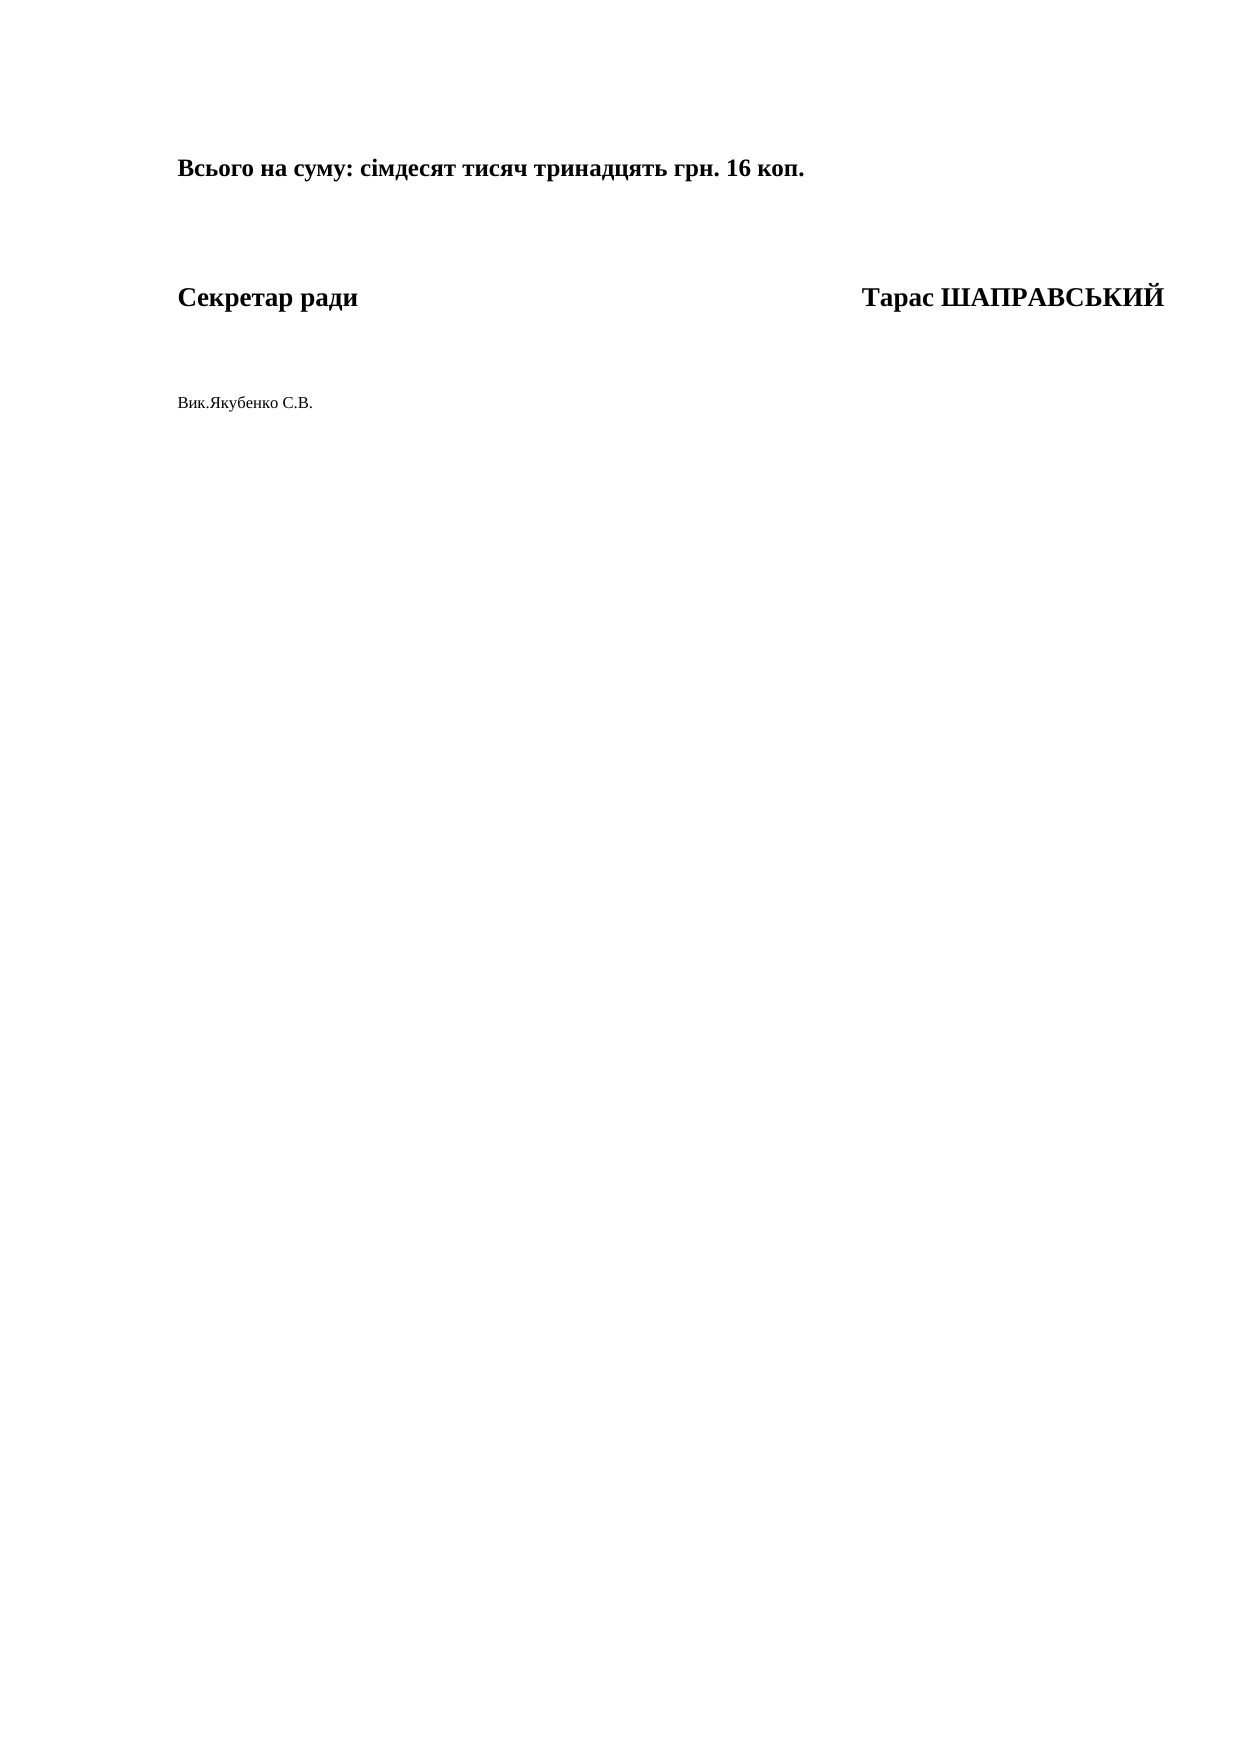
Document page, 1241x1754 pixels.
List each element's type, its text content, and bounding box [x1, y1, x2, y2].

text Секретар ради Тарас ШАПРАВСЬКИЙ [177, 281, 1181, 312]
text Вик.Якубенко С.В. [177, 393, 1181, 412]
text Всього на суму: сімдесят тисяч тринадцять грн. 16 коп. [177, 153, 1181, 182]
